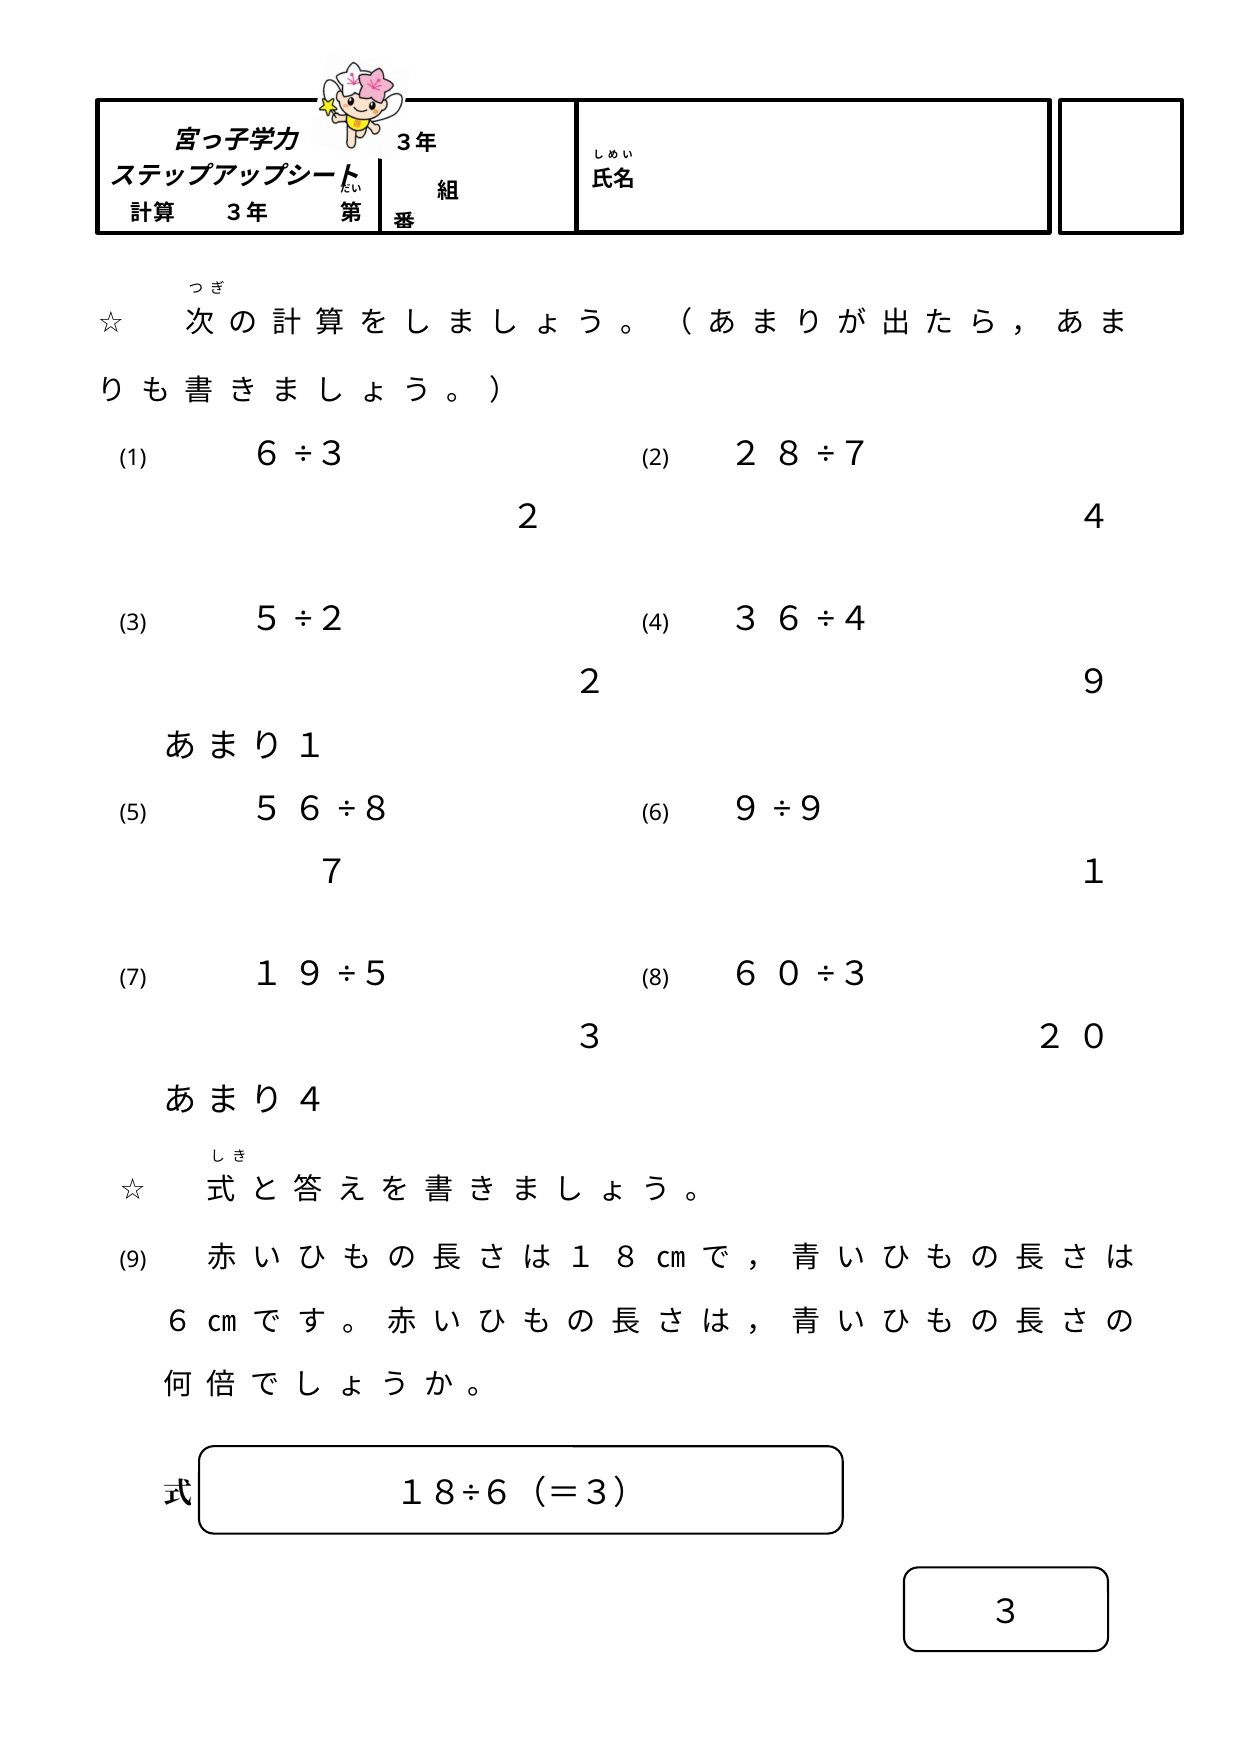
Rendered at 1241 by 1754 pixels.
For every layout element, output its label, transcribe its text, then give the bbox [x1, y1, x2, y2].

table_cell ３６÷４ ９ [629, 585, 1161, 774]
table_cell ９÷９ １ [629, 774, 1161, 939]
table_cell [98, 1224, 1161, 1607]
table_cell ６０÷３ ２０ [629, 940, 1161, 1129]
table_header ２８÷７ ４ [629, 419, 1161, 585]
table_cell ５６÷８ ７ [98, 774, 629, 939]
text ☆ の計算をしましょう。（あまりが出たら，あまりも書きましょう。） [98, 261, 1143, 419]
table_header ６÷３ ２ [98, 419, 629, 585]
table_cell ５÷２ ２ あまり１ [98, 585, 629, 774]
table_cell ☆ と答えを書きましょう。 [98, 1129, 1161, 1223]
table_cell １９÷５ ３ あまり４ [98, 940, 629, 1129]
picture [309, 50, 411, 160]
